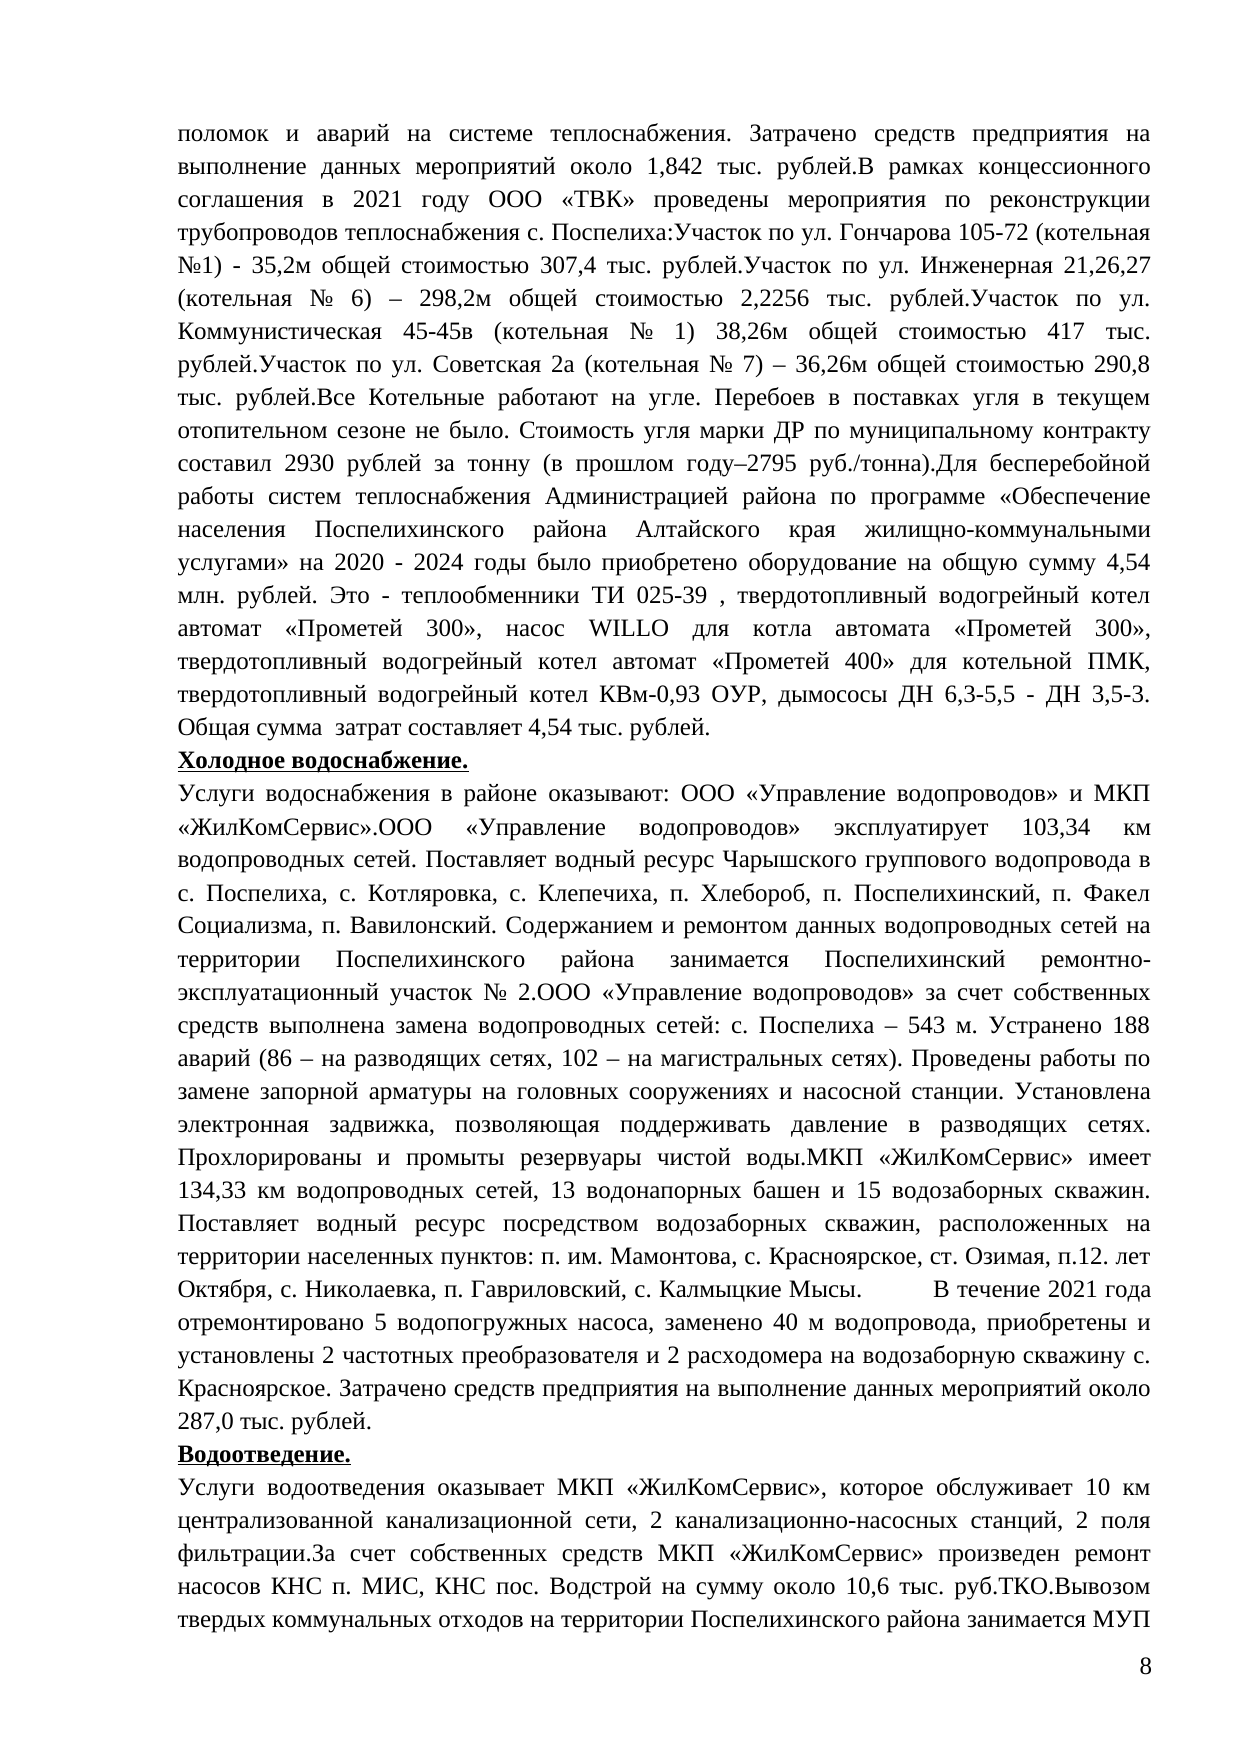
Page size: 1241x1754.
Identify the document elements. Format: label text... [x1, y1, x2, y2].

text Холодное водоснабжение. [177, 746, 1152, 774]
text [177, 1472, 1152, 1633]
text Услуги водоснабжения в районе оказывают: ООО «Управление водопроводов» и МКП «ЖилКомСервис».ООО «Управление водопроводов» эксплуатирует 103,34 км водопроводных сетей. Поставляет водный ресурс Чарышского группового водопровода в с. Поспелиха, с. Котляровка, с. Клепечиха, п. Хлебороб, п. Поспелихинский, п. Факел Социализма, п. Вавилонский. Содержанием и ремонтом данных водопроводных сетей на территории Поспелихинского района занимается Поспелихинский ремонтно-эксплуатационный участок № 2.ООО «Управление водопроводов» за счет собственных средств выполнена замена водопроводных сетей: с. Поспелиха – 543 м. Устранено 188 аварий (86 – на разводящих сетях, 102 – на магистральных сетях). Проведены работы по замене запорной арматуры на головных сооружениях и насосной станции. Установлена электронная задвижка, позволяющая поддерживать давление в разводящих сетях. Прохлорированы и промыты резервуары чистой воды.МКП «ЖилКомСервис» имеет 134,33 км водопроводных сетей, 13 водонапорных башен и 15 водозаборных скважин. Поставляет водный ресурс посредством водозаборных скважин, расположенных на территории населенных пунктов: п. им. Мамонтова, с. Красноярское, ст. Озимая, п.12. лет Октября, с. Николаевка, п. Гавриловский, с. Калмыцкие Мысы. В течение 2021 года отремонтировано 5 водопогружных насоса, заменено 40 м водопровода, приобретены и установлены 2 частотных преобразователя и 2 расходомера на водозаборную скважину с. Красноярское. Затрачено средств предприятия на выполнение данных мероприятий около 287,0 тыс. рублей. [177, 778, 1152, 1435]
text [177, 118, 1152, 741]
text Водоотведение. [177, 1439, 1152, 1468]
